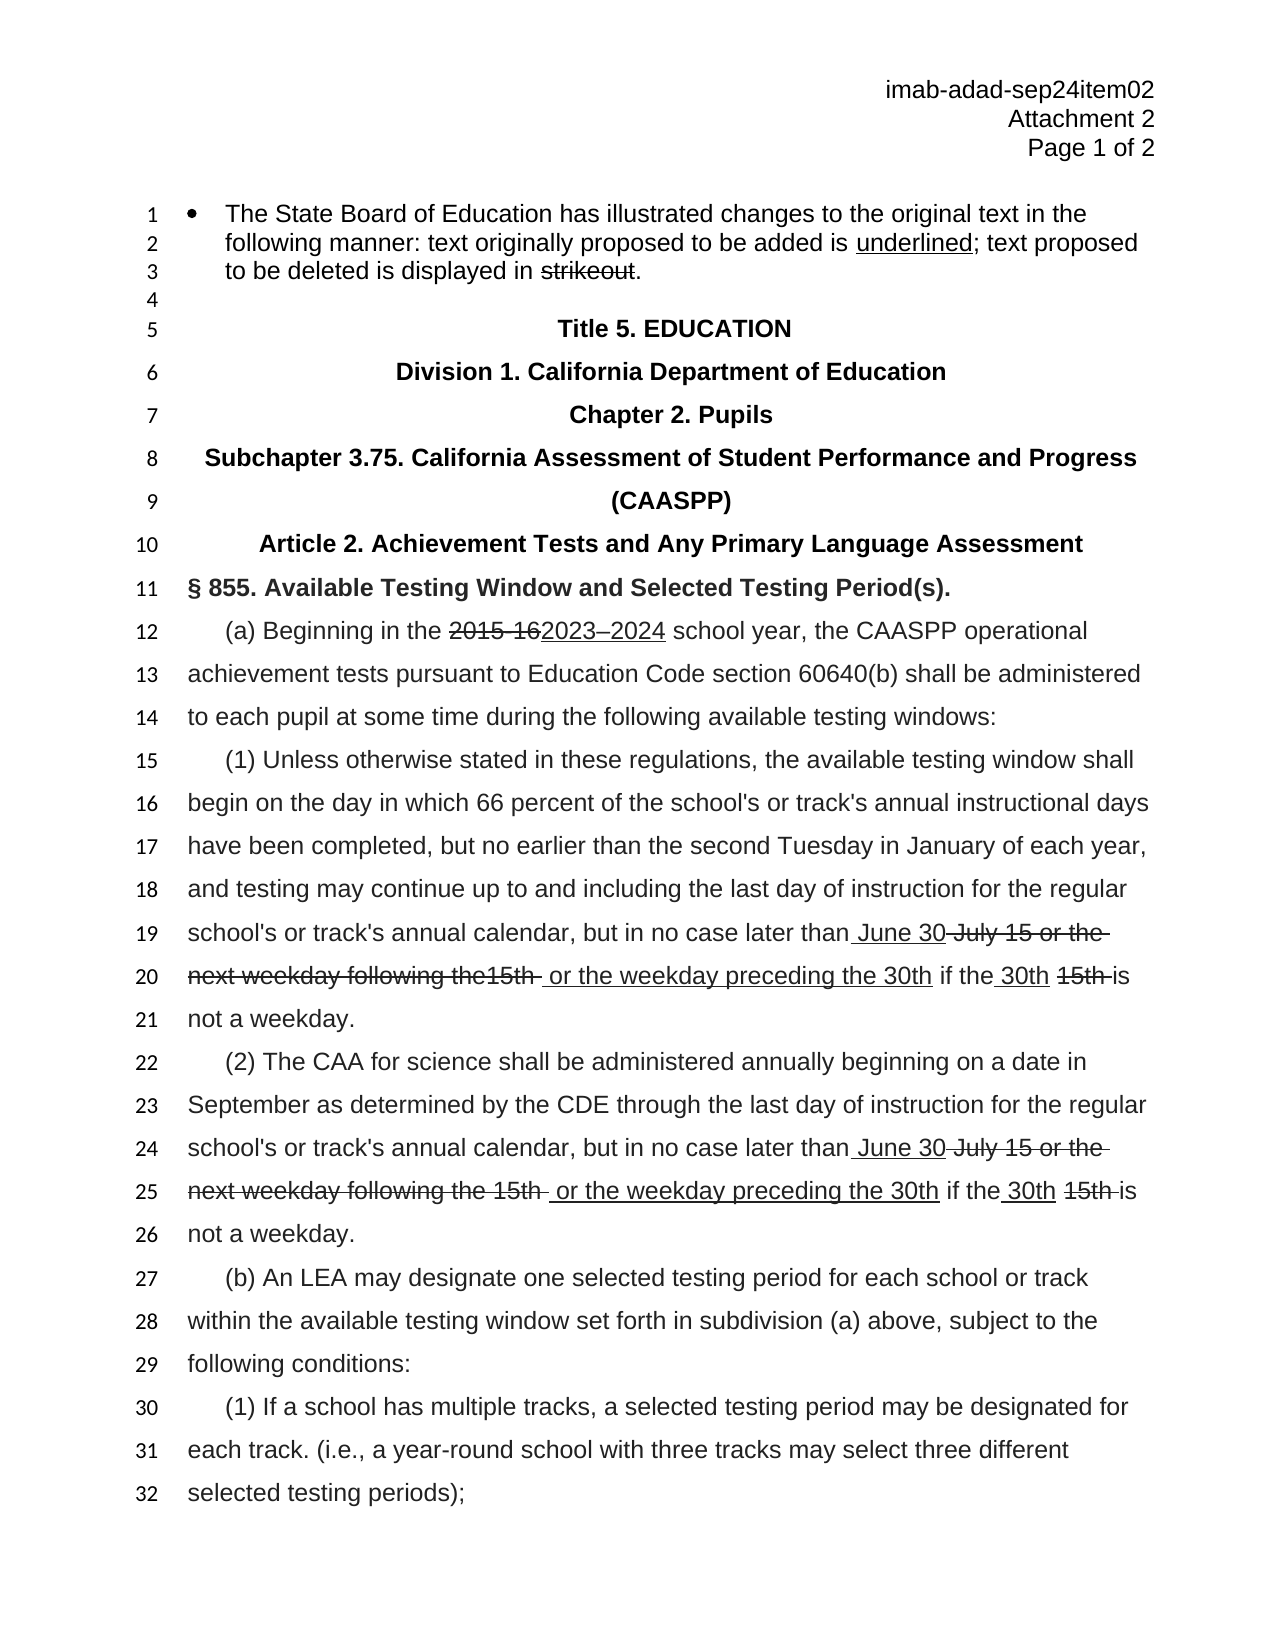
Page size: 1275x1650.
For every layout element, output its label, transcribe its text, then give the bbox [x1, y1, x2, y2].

list The State Board of Education has illustrated changes to the original text in the [187, 199, 1162, 228]
text (2) The CAA for science shall be administered annually beginning on a date in September as determined by the CDE through the last day of instruction for the regular school's or track's annual calendar, but in no case later than June 30 July 15 or the next weekday following the 15th or the weekday preceding the 30th if the 30th 15th is not a weekday. [187, 1047, 1155, 1248]
text following manner: text originally proposed to be added is underlined; text proposed to be deleted is displayed in strikeout. [225, 228, 1162, 285]
text (1) If a school has multiple tracks, a selected testing period may be designated for each track. (i.e., a year-round school with three tracks may select three different selected testing periods); [187, 1392, 1155, 1507]
text Article 2. Achievement Tests and Any Primary Language Assessment [187, 529, 1155, 558]
text Title 5. EDUCATION Division 1. California Department of Education [187, 314, 1155, 386]
text § 855. Available Testing Window and Selected Testing Period(s). [187, 573, 1155, 601]
text (b) An LEA may designate one selected testing period for each school or track within the available testing window set forth in subdivision (a) above, subject to the following conditions: [187, 1263, 1155, 1378]
text Chapter 2. Pupils Subchapter 3.75. California Assessment of Student Performance and Progress (CAASPP) [187, 400, 1155, 515]
text (1) Unless otherwise stated in these regulations, the available testing window shall begin on the day in which 66 percent of the school's or track's annual instructional days have been completed, but no earlier than the second Tuesday in January of each year, and testing may continue up to and including the last day of instruction for the regular school's or track's annual calendar, but in no case later than June 30 July 15 or the next weekday following the15th or the weekday preceding the 30th if the 30th 15th is not a weekday. [187, 745, 1155, 1033]
text (a) Beginning in the 2015-162023–2024 school year, the CAASPP operational achievement tests pursuant to Education Code section 60640(b) shall be administered to each pupil at some time during the following available testing windows: [187, 616, 1155, 731]
